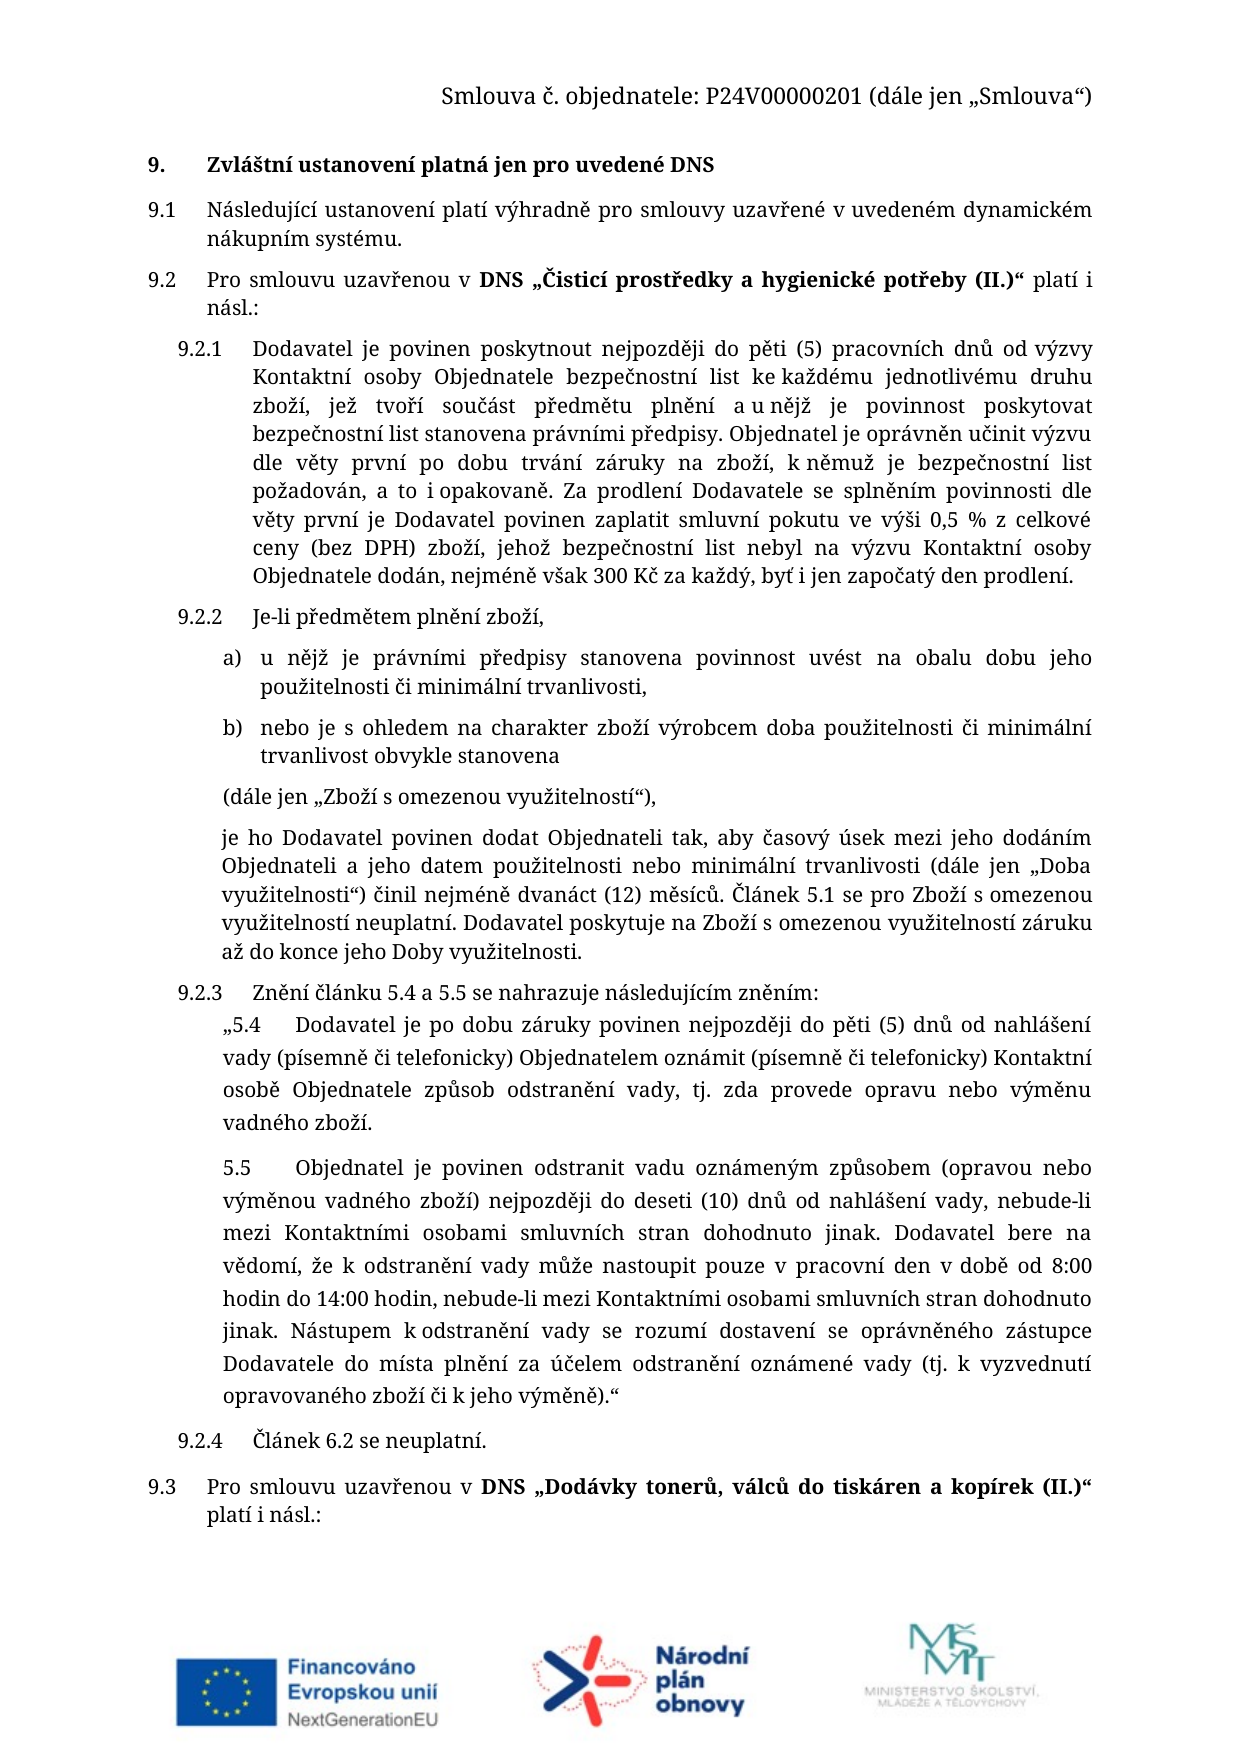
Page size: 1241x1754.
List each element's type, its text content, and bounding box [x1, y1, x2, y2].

list Následující ustanovení platí výhradně pro smlouvy uzavřené v uvedeném dynamickém nákupním systému. [148, 195, 1093, 252]
list Zvláštní ustanovení platná jen pro uvedené DNS [148, 150, 1093, 179]
text je ho Dodavatel povinen dodat Objednateli tak, aby časový úsek mezi jeho dodáním Objednateli a jeho datem použitelnosti nebo minimální trvanlivosti (dále jen „Doba využitelnosti“) činil nejméně dvanáct (12) měsíců. Článek 5.1 se pro Zboží s omezenou využitelností neuplatní. Dodavatel poskytuje na Zboží s omezenou využitelností záruku až do konce jeho Doby využitelnosti. [221, 823, 1093, 965]
list Pro smlouvu uzavřenou v DNS „Čisticí prostředky a hygienické potřeby (II.)“ platí i násl.: [148, 265, 1093, 322]
list Znění článku 5.4 a 5.5 se nahrazuje následujícím zněním: [177, 978, 1093, 1006]
list Je-li předmětem plnění zboží, [177, 602, 1093, 631]
list Dodavatel je povinen poskytnout nejpozději do pěti (5) pracovních dnů od výzvy Kontaktní osoby Objednatele bezpečnostní list ke každému jednotlivému druhu zboží, jež tvoří součást předmětu plnění a u nějž je povinnost poskytovat bezpečnostní list stanovena právními předpisy. Objednatel je oprávněn učinit výzvu dle věty první po dobu trvání záruky na zboží, k němuž je bezpečnostní list požadován, a to i opakovaně. Za prodlení Dodavatele se splněním povinnosti dle věty první je Dodavatel povinen zaplatit smluvní pokutu ve výši 0,5 % z celkové ceny (bez DPH) zboží, jehož bezpečnostní list nebyl na výzvu Kontaktní osoby Objednatele dodán, nejméně však 300 Kč za každý, byť i jen započatý den prodlení. [177, 334, 1093, 590]
list Článek 6.2 se neuplatní. [177, 1427, 1093, 1455]
list nebo je s ohledem na charakter zboží výrobcem doba použitelnosti či minimální trvanlivost obvykle stanovena [223, 713, 1093, 770]
picture [147, 1577, 1093, 1754]
list u nějž je právními předpisy stanovena povinnost uvést na obalu dobu jeho použitelnosti či minimální trvanlivosti, [223, 643, 1093, 700]
text (dále jen „Zboží s omezenou využitelností“), [223, 782, 1093, 811]
list „5.4 Dodavatel je po dobu záruky povinen nejpozději do pěti (5) dnů od nahlášení vady (písemně či telefonicky) Objednatelem oznámit (písemně či telefonicky) Kontaktní osobě Objednatele způsob odstranění vady, tj. zda provede opravu nebo výměnu vadného zboží. [223, 1010, 1093, 1137]
list 5.5 Objednatel je povinen odstranit vadu oznámeným způsobem (opravou nebo výměnou vadného zboží) nejpozději do deseti (10) dnů od nahlášení vady, nebude-li mezi Kontaktními osobami smluvních stran dohodnuto jinak. Dodavatel bere na vědomí, že k odstranění vady může nastoupit pouze v pracovní den v době od 8:00 hodin do 14:00 hodin, nebude-li mezi Kontaktními osobami smluvních stran dohodnuto jinak. Nástupem k odstranění vady se rozumí dostavení se oprávněného zástupce Dodavatele do místa plnění za účelem odstranění oznámené vady (tj. k vyzvednutí opravovaného zboží či k jeho výměně).“ [223, 1153, 1093, 1410]
list Pro smlouvu uzavřenou v DNS „Dodávky tonerů, válců do tiskáren a kopírek (II.)“ platí i násl.: [148, 1472, 1093, 1529]
